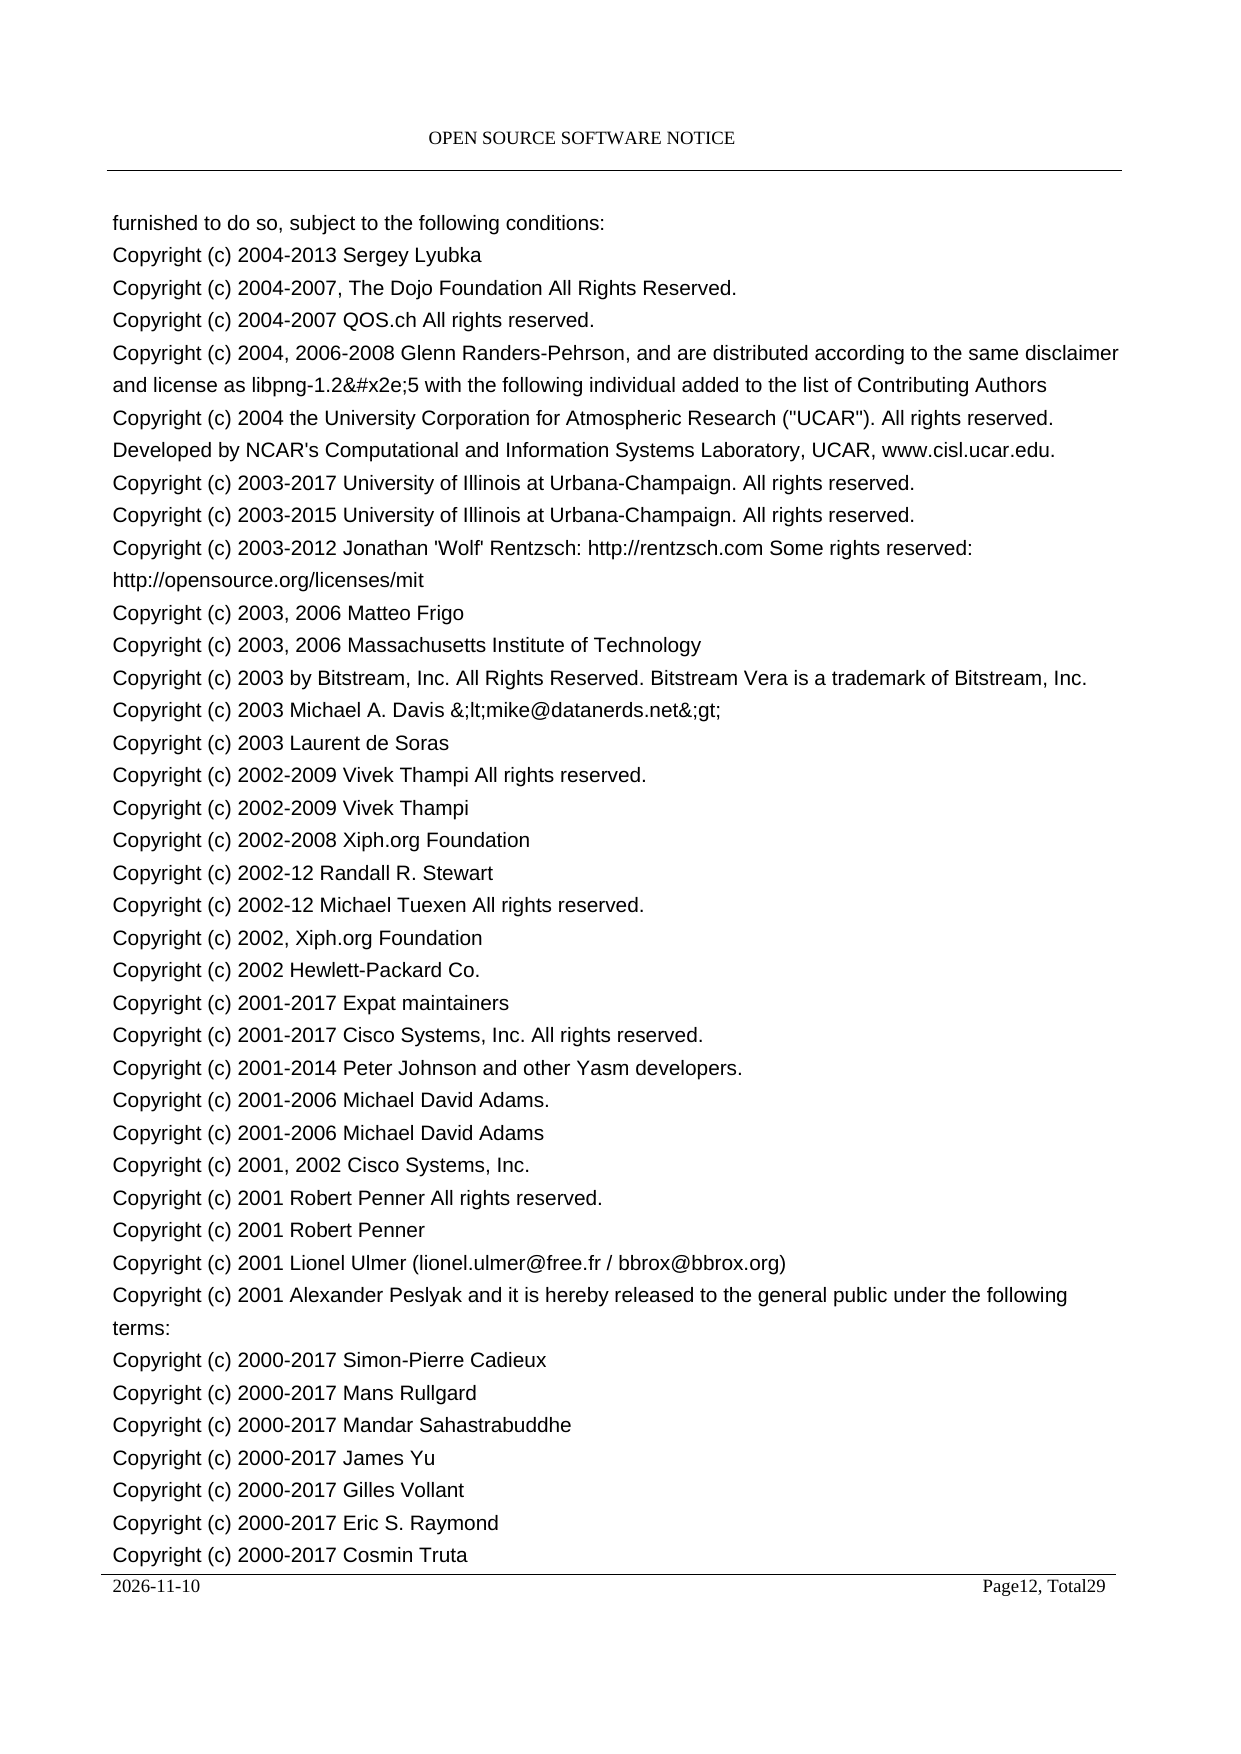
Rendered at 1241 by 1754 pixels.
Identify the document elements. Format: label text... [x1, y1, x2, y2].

text Copyright (c) 2003 Laurent de Soras [112, 726, 1128, 759]
text Copyright (c) 2003, 2006 Massachusetts Institute of Technology [112, 629, 1128, 661]
text Copyright (c) 2001-2006 Michael David Adams. [112, 1084, 1128, 1116]
text Copyright (c) 2004-2013 Sergey Lyubka [112, 239, 1128, 271]
text Copyright (c) 2002-12 Randall R. Stewart [112, 856, 1128, 889]
text Copyright (c) 2001-2014 Peter Johnson and other Yasm developers. [112, 1051, 1128, 1084]
text Copyright (c) 2003 Michael A. Davis &;lt;mike@datanerds.net&;gt; [112, 694, 1128, 726]
text Copyright (c) 2004 the University Corporation for Atmospheric Research ("UCAR"). All rights reserved. Developed by NCAR's Computational and Information Systems Laboratory, UCAR, www.cisl.ucar.edu. [112, 401, 1128, 466]
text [112, 206, 1128, 239]
text Copyright (c) 2001 Alexander Peslyak and it is hereby released to the general public under the following terms: [112, 1279, 1128, 1344]
text Copyright (c) 2001, 2002 Cisco Systems, Inc. [112, 1149, 1128, 1181]
text Copyright (c) 2002-2008 Xiph.org Foundation [112, 824, 1128, 856]
text Copyright (c) 2000-2017 Gilles Vollant [112, 1474, 1128, 1506]
text Copyright (c) 2000-2017 Cosmin Truta [112, 1539, 1128, 1571]
text Copyright (c) 2002-12 Michael Tuexen All rights reserved. [112, 889, 1128, 921]
text Copyright (c) 2002-2009 Vivek Thampi All rights reserved. [112, 759, 1128, 791]
text Copyright (c) 2001 Robert Penner All rights reserved. [112, 1181, 1128, 1214]
text Copyright (c) 2003-2017 University of Illinois at Urbana-Champaign. All rights reserved. [112, 466, 1128, 499]
text Copyright (c) 2003 by Bitstream, Inc. All Rights Reserved. Bitstream Vera is a trademark of Bitstream, Inc. [112, 661, 1128, 694]
text Copyright (c) 2004-2007 QOS.ch All rights reserved. [112, 304, 1128, 336]
text Copyright (c) 2001 Lionel Ulmer (lionel.ulmer@free.fr / bbrox@bbrox.org) [112, 1246, 1128, 1279]
text Copyright (c) 2002, Xiph.org Foundation [112, 921, 1128, 954]
text Copyright (c) 2004-2007, The Dojo Foundation All Rights Reserved. [112, 271, 1128, 304]
text Copyright (c) 2001-2017 Cisco Systems, Inc. All rights reserved. [112, 1019, 1128, 1051]
text Copyright (c) 2004, 2006-2008 Glenn Randers-Pehrson, and are distributed according to the same disclaimer and license as libpng-1.2&#x2e;5 with the following individual added to the list of Contributing Authors [112, 336, 1128, 401]
text Copyright (c) 2003, 2006 Matteo Frigo [112, 596, 1128, 629]
text Copyright (c) 2003-2015 University of Illinois at Urbana-Champaign. All rights reserved. [112, 499, 1128, 531]
text Copyright (c) 2000-2017 Mandar Sahastrabuddhe [112, 1409, 1128, 1441]
text Copyright (c) 2000-2017 Eric S. Raymond [112, 1506, 1128, 1539]
text Copyright (c) 2001-2017 Expat maintainers [112, 986, 1128, 1019]
text Copyright (c) 2002-2009 Vivek Thampi [112, 791, 1128, 824]
text Copyright (c) 2000-2017 James Yu [112, 1441, 1128, 1474]
text Copyright (c) 2000-2017 Simon-Pierre Cadieux [112, 1344, 1128, 1376]
text Copyright (c) 2000-2017 Mans Rullgard [112, 1376, 1128, 1409]
text Copyright (c) 2003-2012 Jonathan 'Wolf' Rentzsch: http://rentzsch.com Some rights reserved: http://opensource.org/licenses/mit [112, 531, 1128, 596]
text Copyright (c) 2001 Robert Penner [112, 1214, 1128, 1246]
text Copyright (c) 2001-2006 Michael David Adams [112, 1116, 1128, 1149]
text Copyright (c) 2002 Hewlett-Packard Co. [112, 954, 1128, 986]
